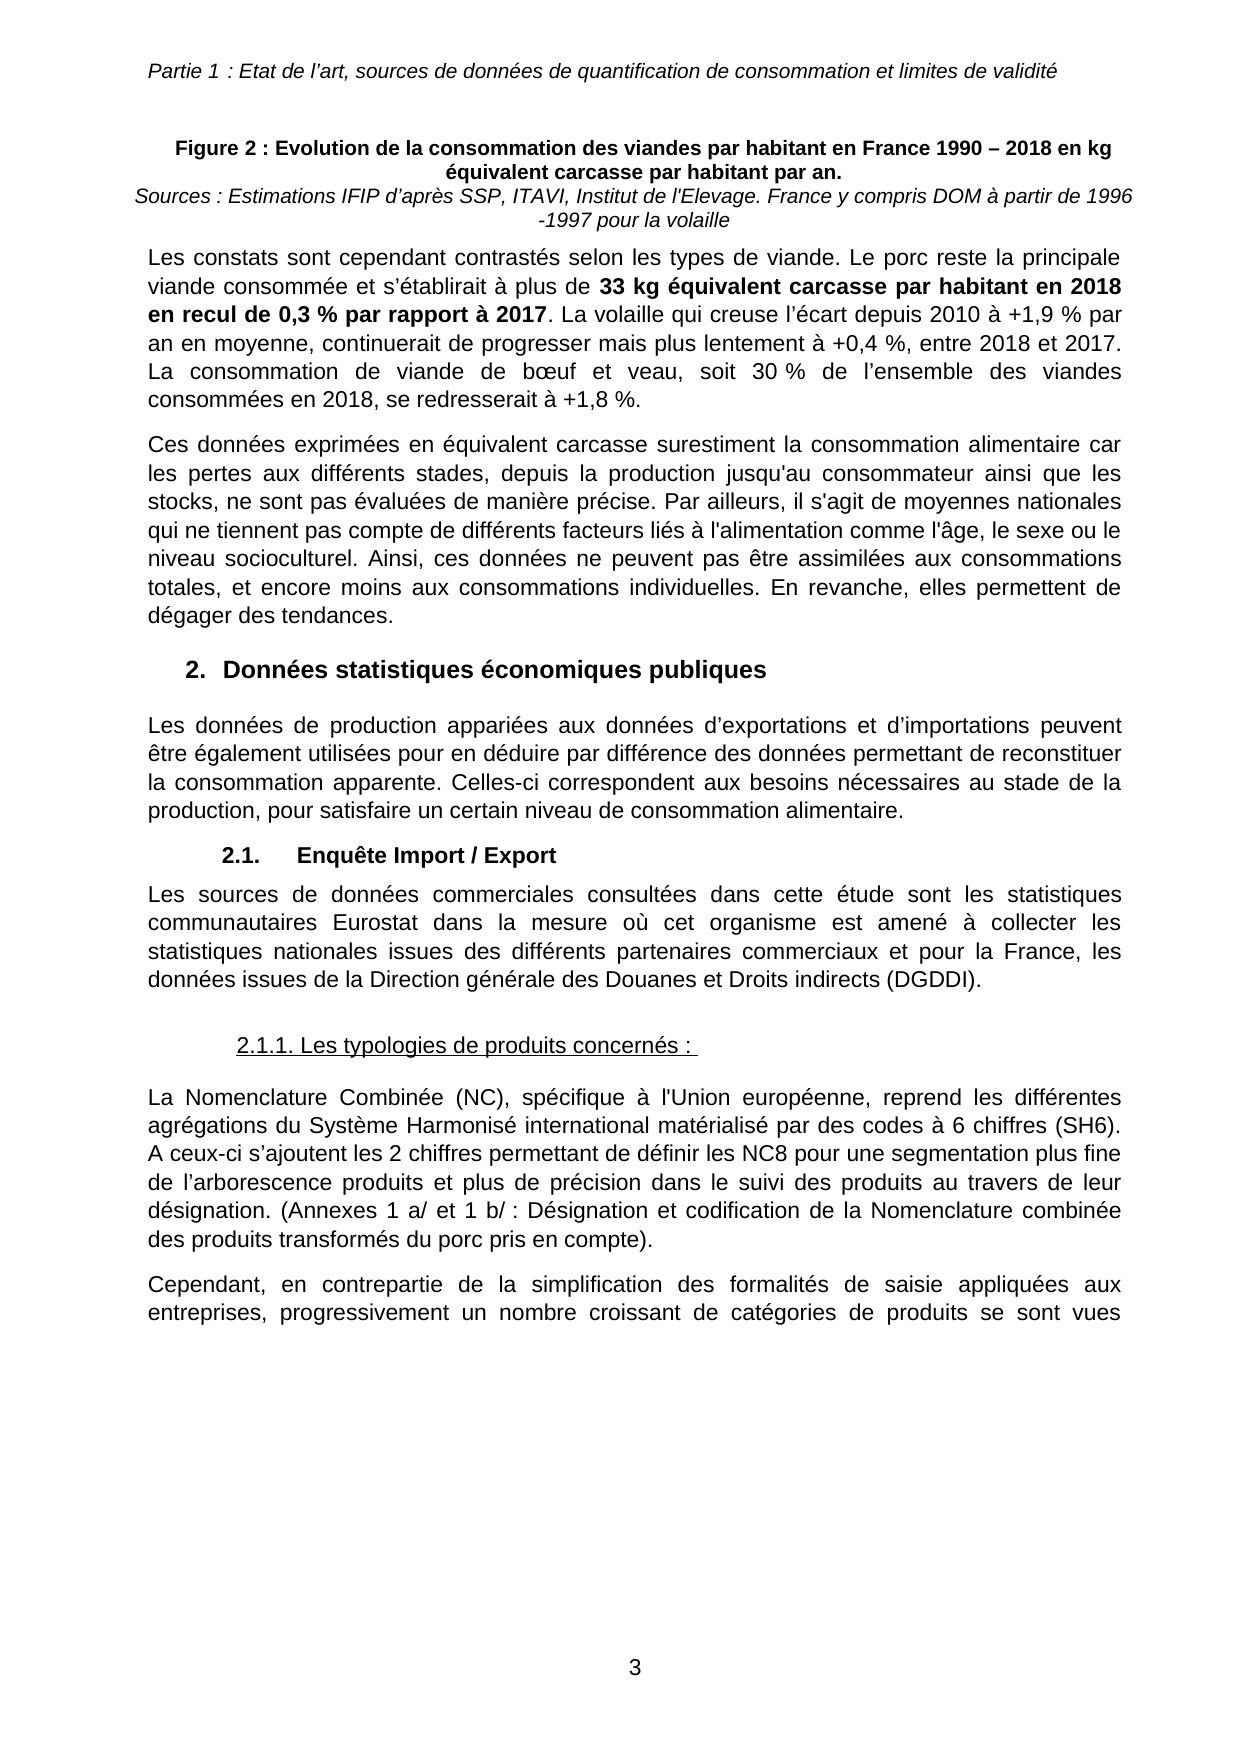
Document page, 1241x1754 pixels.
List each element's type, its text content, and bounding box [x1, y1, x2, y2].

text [148, 1271, 1122, 1326]
subtitle Enquête Import / Export [222, 842, 1122, 868]
text Les constats sont cependant contrastés selon les types de viande. Le porc reste la principale viande consommée et s’établirait à plus de 33 kg équivalent carcasse par habitant en 2018 en recul de 0,3 % par rapport à 2017. La volaille qui creuse l’écart depuis 2010 à +1,9 % par an en moyenne, continuerait de progresser mais plus lentement à +0,4 %, entre 2018 et 2017. La consommation de viande de bœuf et veau, soit 30 % de l’ensemble des viandes consommées en 2018, se redresserait à +1,8 %. [148, 244, 1122, 413]
text La Nomenclature Combinée (NC), spécifique à l'Union européenne, reprend les différentes agrégations du Système Harmonisé international matérialisé par des codes à 6 chiffres (SH6). A ceux-ci s’ajoutent les 2 chiffres permettant de définir les NC8 pour une segmentation plus fine de l’arborescence produits et plus de précision dans le suivi des produits au travers de leur désignation. (Annexes 1 a/ et 1 b/ : Désignation et codification de la Nomenclature combinée des produits transformés du porc pris en compte). [148, 1083, 1122, 1252]
subtitle 2.1.1. Les typologies de produits concernés : [236, 1032, 1122, 1058]
text Les données de production appariées aux données d’exportations et d’importations peuvent être également utilisées pour en déduire par différence des données permettant de reconstituer la consommation apparente. Celles-ci correspondent aux besoins nécessaires au stade de la production, pour satisfaire un certain niveau de consommation alimentaire. [148, 712, 1122, 823]
text Ces données exprimées en équivalent carcasse surestiment la consommation alimentaire car les pertes aux différents stades, depuis la production jusqu'au consommateur ainsi que les stocks, ne sont pas évaluées de manière précise. Par ailleurs, il s'agit de moyennes nationales qui ne tiennent pas compte de différents facteurs liés à l'alimentation comme l'âge, le sexe ou le niveau socioculturel. Ainsi, ces données ne peuvent pas être assimilées aux consommations totales, et encore moins aux consommations individuelles. En revanche, elles permettent de dégager des tendances. [148, 431, 1122, 628]
text Les sources de données commerciales consultées dans cette étude sont les statistiques communautaires Eurostat dans la mesure où cet organisme est amené à collecter les statistiques nationales issues des différents partenaires commerciaux et pour la France, les données issues de la Direction générale des Douanes et Droits indirects (DGDDI). [148, 881, 1122, 992]
subtitle Données statistiques économiques publiques [185, 656, 1122, 684]
text Figure 2 : Evolution de la consommation des viandes par habitant en France 1990 – 2018 en kg équivalent carcasse par habitant par an. [148, 136, 1140, 184]
text Sources : Estimations IFIP d’après SSP, ITAVI, Institut de l'Elevage. France y compris DOM à partir de 1996 -1997 pour la volaille [130, 184, 1140, 232]
